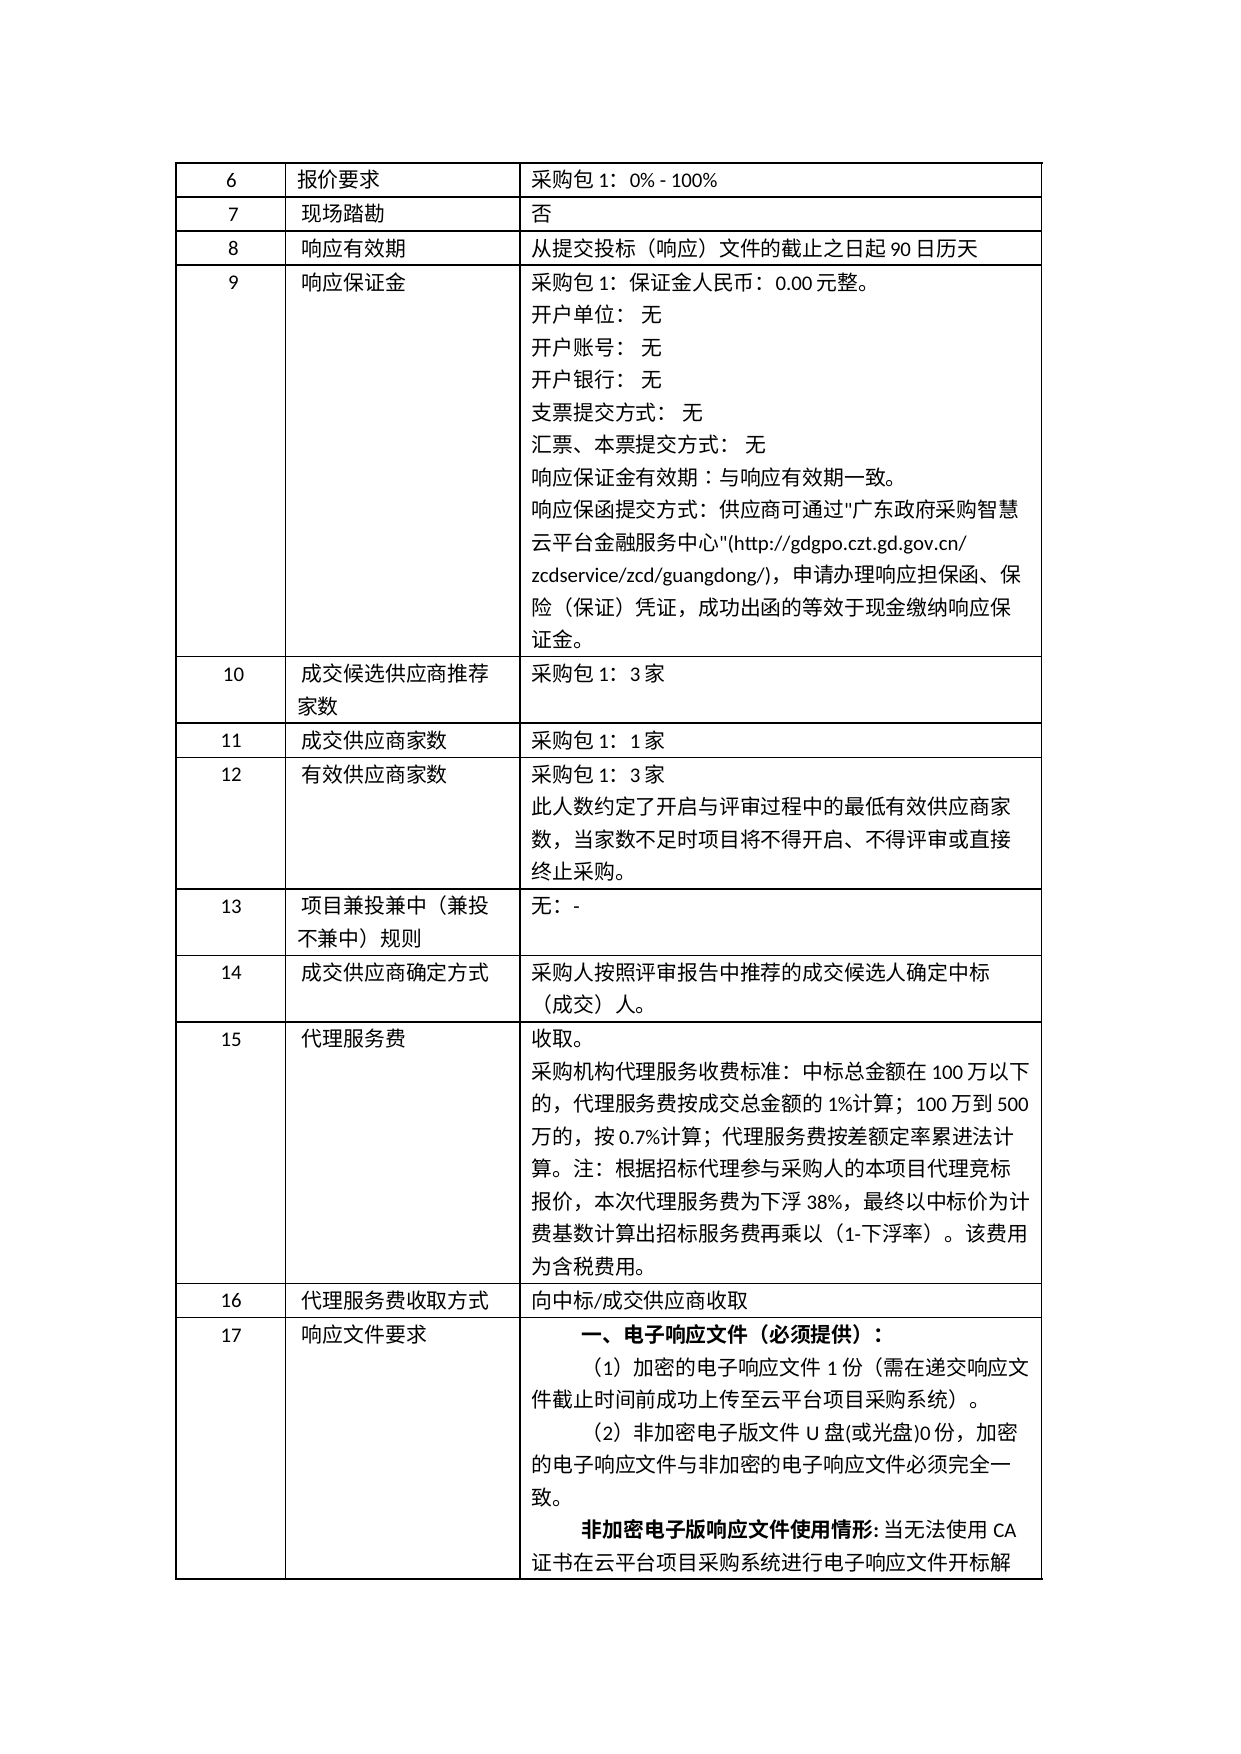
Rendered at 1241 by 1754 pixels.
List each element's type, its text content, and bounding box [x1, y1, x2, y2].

table_cell 7 [177, 198, 285, 230]
table_cell 代理服务费收取方式 [286, 1284, 519, 1317]
table_cell 从提交投标（响应）文件的截止之日起90日历天 [521, 232, 1041, 264]
table_cell 代理服务费 [286, 1023, 519, 1283]
table_cell 14 [177, 956, 285, 1021]
table_cell 成交供应商确定方式 [286, 956, 519, 1021]
table_cell 10 [177, 657, 285, 722]
table_cell 采购包1：3家 [521, 657, 1041, 722]
table_cell 17 [177, 1318, 285, 1578]
table_cell 12 [177, 758, 285, 888]
table_cell 否 [521, 198, 1041, 230]
table_cell 15 [177, 1023, 285, 1283]
table_cell 采购人按照评审报告中推荐的成交候选人确定中标（成交）人。 [521, 956, 1041, 1021]
table_cell 有效供应商家数 [286, 758, 519, 888]
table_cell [521, 1318, 1041, 1578]
table_cell 采购包1：1家 [521, 724, 1041, 756]
table_cell 响应保证金 [286, 266, 519, 656]
table_cell 采购包1：3家 此人数约定了开启与评审过程中的最低有效供应商家数，当家数不足时项目将不得开启、不得评审或直接终止采购。 [521, 758, 1041, 888]
table_cell 收取。 采购机构代理服务收费标准：中标总金额在100万以下的，代理服务费按成交总金额的1%计算；100万到500万的，按0.7%计算；代理服务费按差额定率累进法计算。注：根据招标代理参与采购人的本项目代理竞标报价，本次代理服务费为下浮38%，最终以中标价为计费基数计算出招标服务费再乘以（1-下浮率）。该费用为含税费用。 [521, 1023, 1041, 1283]
table_cell 16 [177, 1284, 285, 1317]
table_cell 11 [177, 724, 285, 756]
table_cell 采购包1：0% - 100% [521, 164, 1041, 196]
table_cell 采购包1：保证金人民币：0.00元整。 开户单位： 无 开户账号： 无 开户银行： 无 支票提交方式： 无 汇票、本票提交方式： 无 响应保证金有效期∶与响应有效期一致。 响应保函提交方式：供应商可通过"广东政府采购智慧云平台金融服务中心"(http://gdgpo.czt.gd.gov.cn/zcdservice/zcd/guangdong/)，申请办理响应担保函、保险（保证）凭证，成功出函的等效于现金缴纳响应保证金。 [521, 266, 1041, 656]
table_cell 响应文件要求 [286, 1318, 519, 1578]
table_cell 成交候选供应商推荐家数 [286, 657, 519, 722]
table_cell 现场踏勘 [286, 198, 519, 230]
table_cell 成交供应商家数 [286, 724, 519, 756]
table_cell 报价要求 [286, 164, 519, 196]
table_cell 项目兼投兼中（兼投不兼中）规则 [286, 890, 519, 954]
table_cell 6 [177, 164, 285, 196]
table_cell 向中标/成交供应商收取 [521, 1284, 1041, 1317]
table_cell 13 [177, 890, 285, 954]
table_cell 9 [177, 266, 285, 656]
table_cell 8 [177, 232, 285, 264]
table_cell 响应有效期 [286, 232, 519, 264]
table_cell 无：- [521, 890, 1041, 954]
